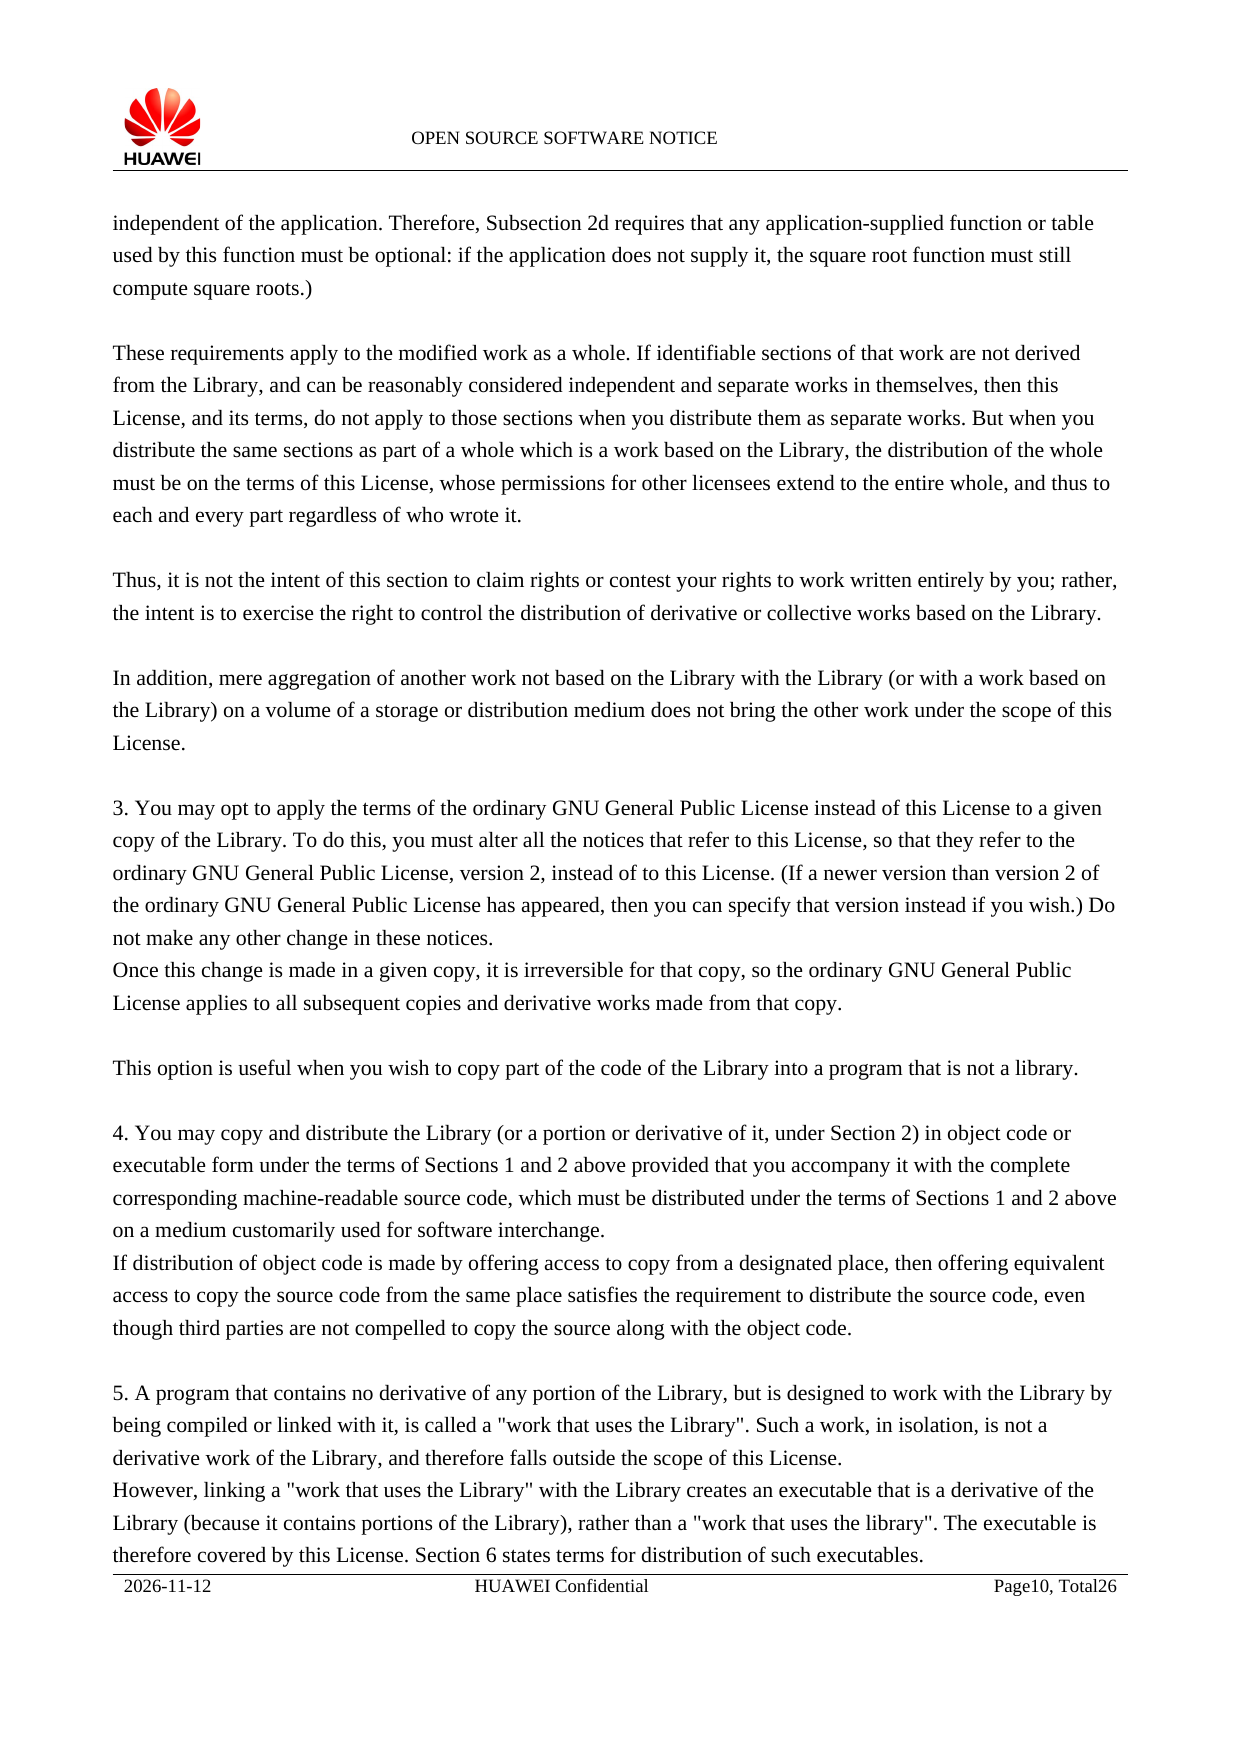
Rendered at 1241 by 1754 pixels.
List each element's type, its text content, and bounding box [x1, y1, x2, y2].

picture [124, 88, 201, 165]
